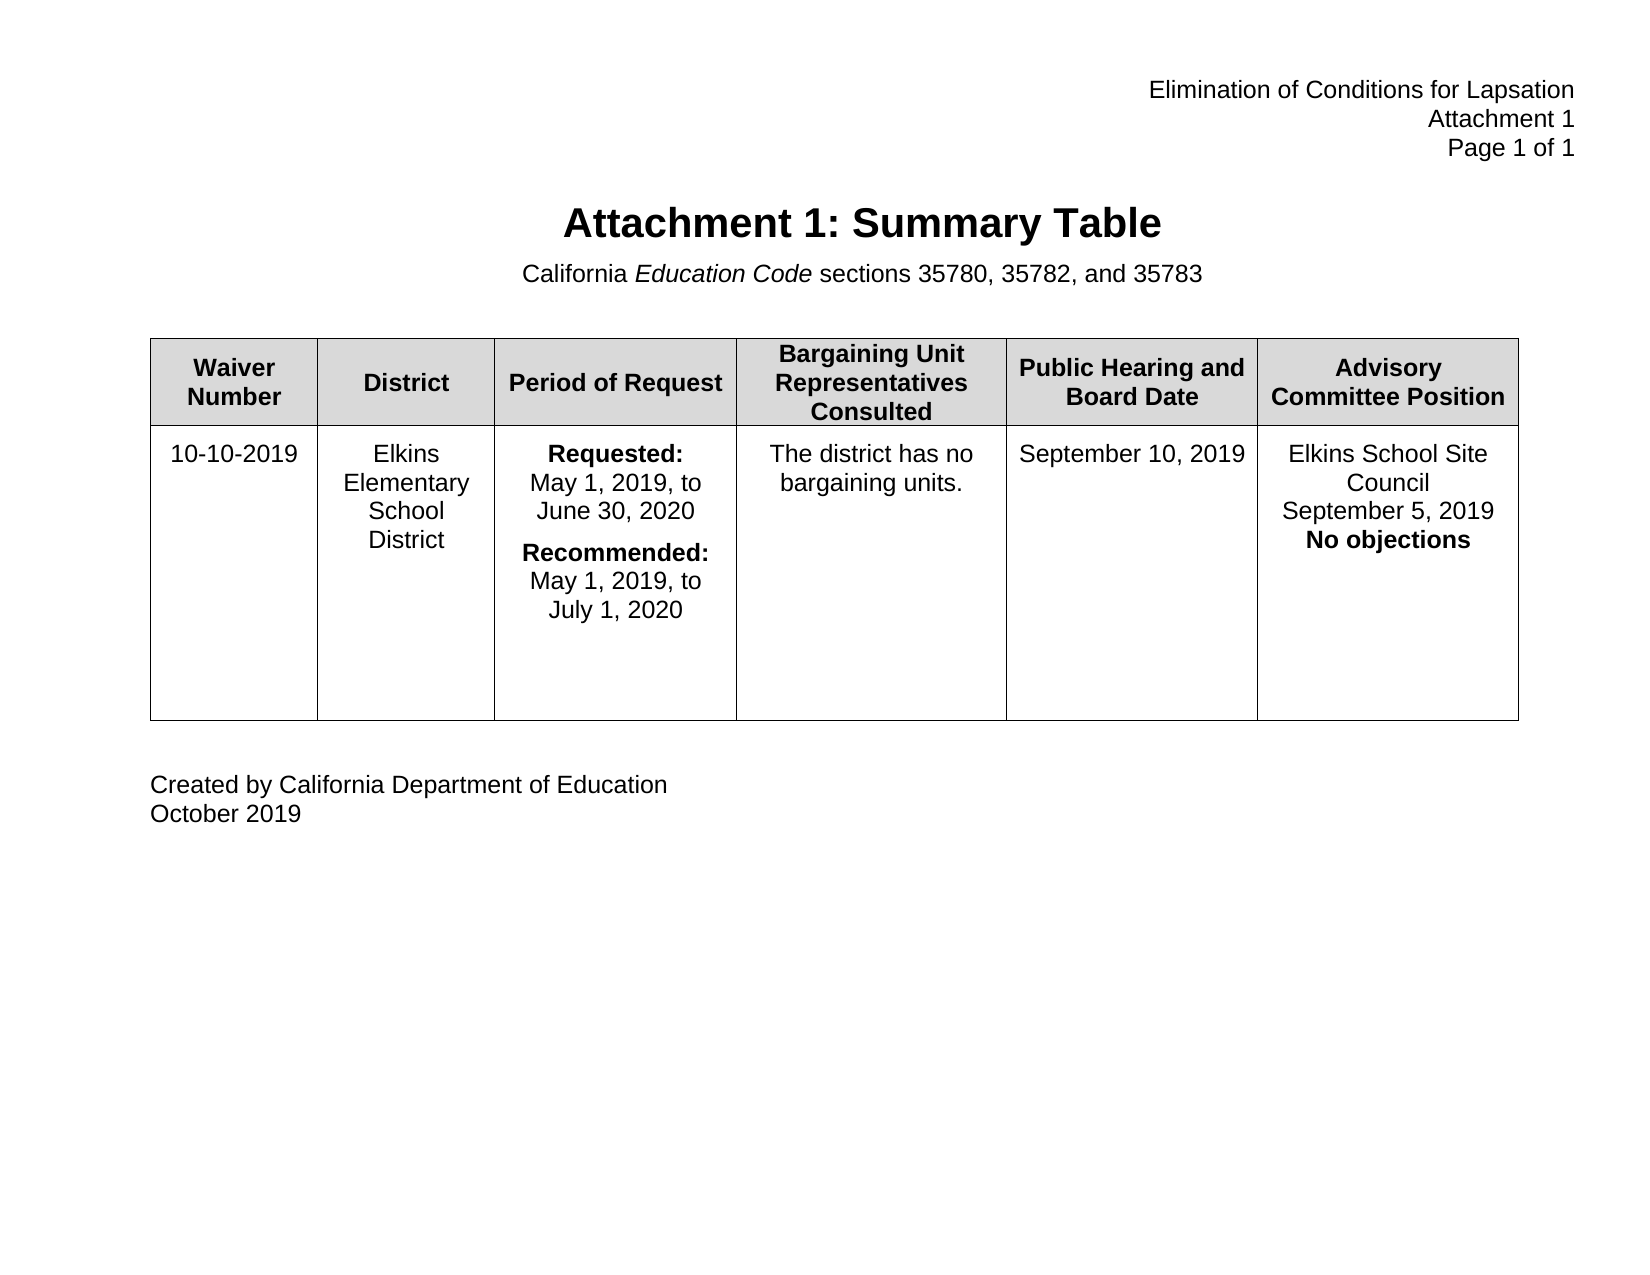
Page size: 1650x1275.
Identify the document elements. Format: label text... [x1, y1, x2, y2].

text California Education Code sections 35780, 35782, and 35783 [150, 259, 1575, 288]
table_header Period of Request [495, 339, 736, 425]
table_header Public Hearing and Board Date [1007, 339, 1257, 425]
table_cell Elkins School Site Council September 5, 2019 No objections [1258, 426, 1518, 719]
table_cell Elkins Elementary School District [318, 426, 494, 719]
table_cell Requested: May 1, 2019, to June 30, 2020 Recommended: May 1, 2019, to July 1, 2020 [495, 426, 736, 719]
subtitle Attachment 1: Summary Table [150, 199, 1575, 247]
table_header Bargaining Unit Representatives Consulted [737, 339, 1006, 425]
table_header Advisory Committee Position [1258, 339, 1518, 425]
text Created by California Department of Education October 2019 [150, 771, 1575, 828]
table_header Waiver Number [151, 339, 317, 425]
table_header District [318, 339, 494, 425]
table_cell 10-10-2019 [151, 426, 317, 719]
table_cell The district has no bargaining units. [737, 426, 1006, 719]
table_cell September 10, 2019 [1007, 426, 1257, 719]
